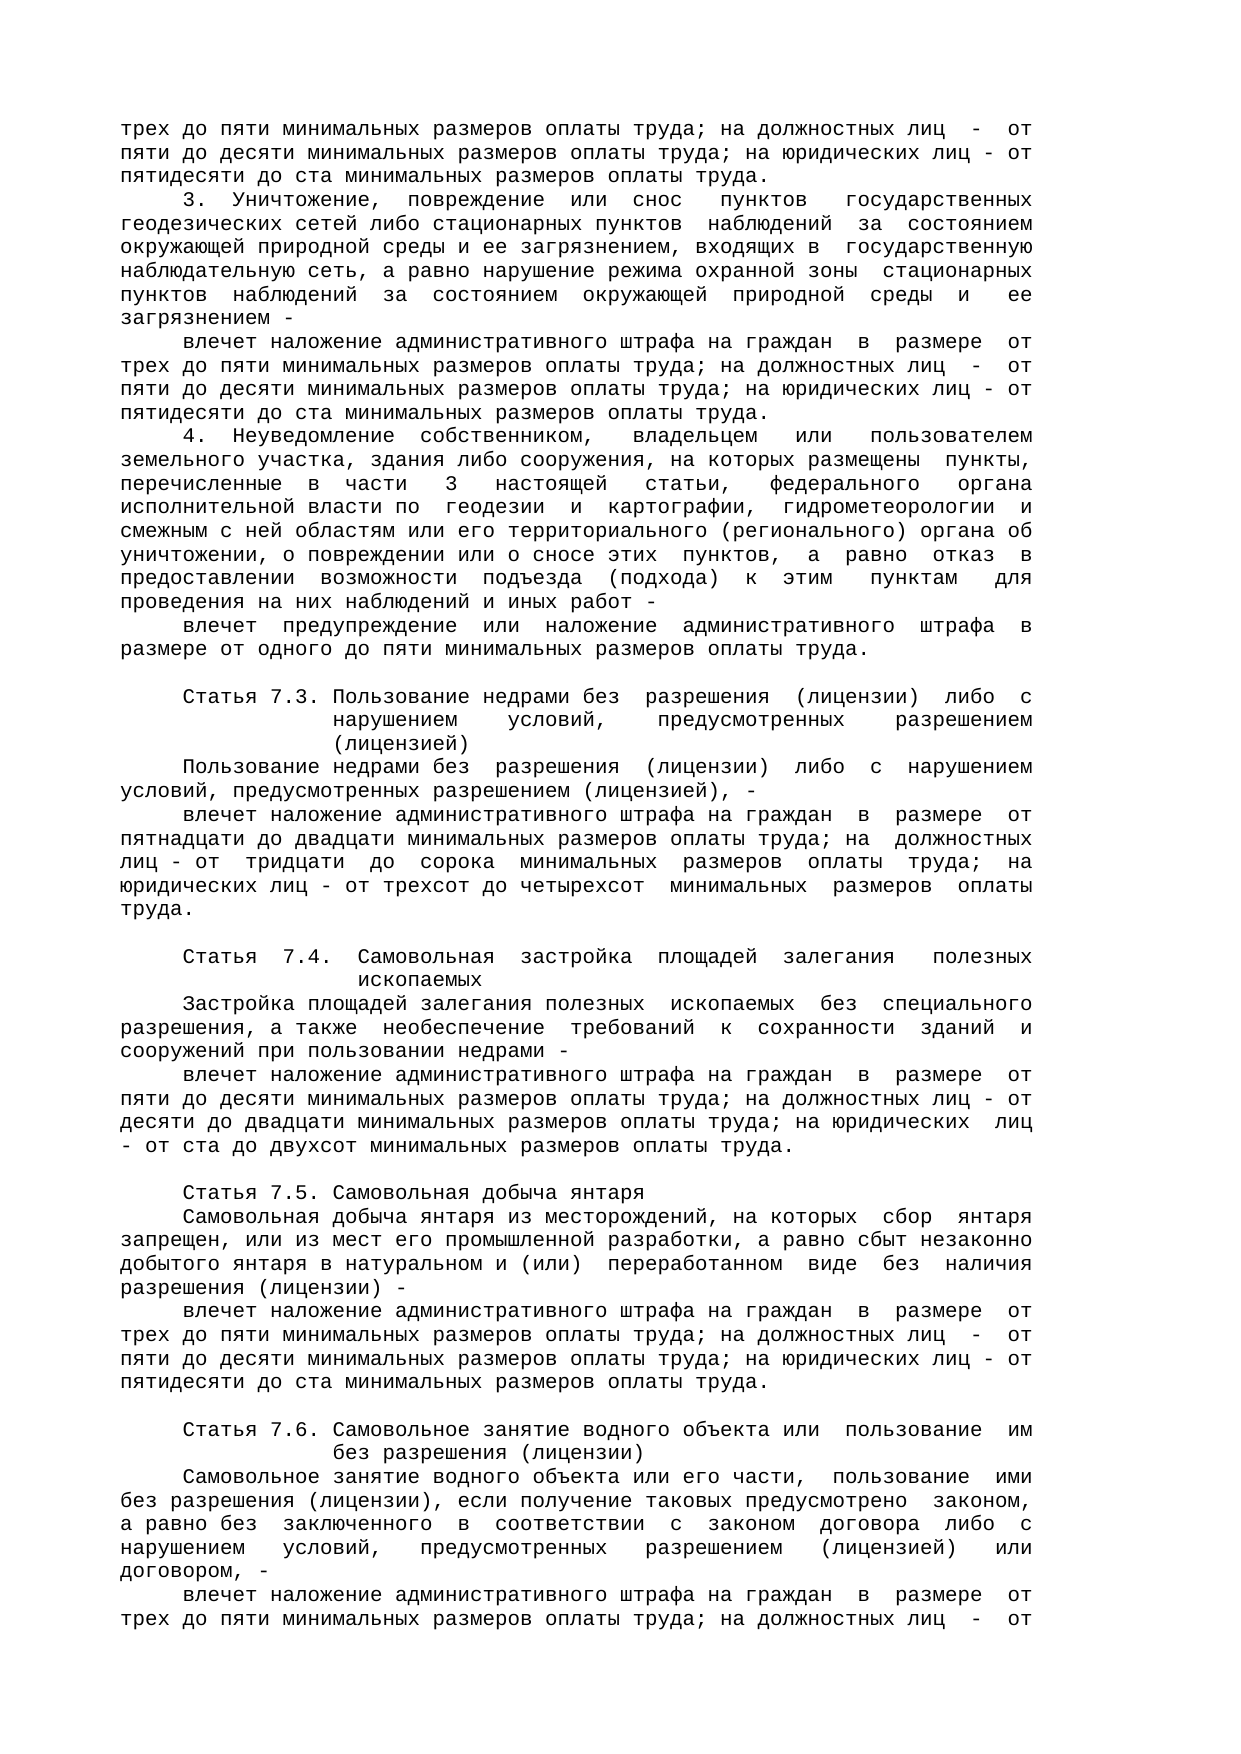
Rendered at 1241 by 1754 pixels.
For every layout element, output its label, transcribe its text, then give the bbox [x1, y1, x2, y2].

text предоставлении возможности подъезда (подхода) к этим пунктам для [120, 567, 1120, 591]
text влечет наложение административного штрафа на граждан в размере от [120, 804, 1120, 827]
text трех до пяти минимальных размеров оплаты труда; на должностных лиц - от [120, 1608, 1120, 1631]
text без разрешения (лицензии), если получение таковых предусмотрено законом, [120, 1489, 1120, 1513]
text пяти до десяти минимальных размеров оплаты труда; на юридических лиц - от [120, 1348, 1120, 1371]
text ископаемых [120, 969, 1120, 993]
text смежным с ней областям или его территориального (регионального) органа об [120, 520, 1120, 544]
text Застройка площадей залегания полезных ископаемых без специального [120, 993, 1120, 1017]
text юридических лиц - от трехсот до четырехсот минимальных размеров оплаты [120, 875, 1120, 898]
text без разрешения (лицензии) [120, 1442, 1120, 1466]
text условий, предусмотренных разрешением (лицензией), - [120, 780, 1120, 804]
text сооружений при пользовании недрами - [120, 1040, 1120, 1064]
text - от ста до двухсот минимальных размеров оплаты труда. [120, 1135, 1120, 1158]
text проведения на них наблюдений и иных работ - [120, 591, 1120, 615]
text трех до пяти минимальных размеров оплаты труда; на должностных лиц - от [120, 354, 1120, 378]
text влечет наложение административного штрафа на граждан в размере от [120, 1064, 1120, 1088]
text влечет предупреждение или наложение административного штрафа в [120, 615, 1120, 638]
text запрещен, или из мест его промышленной разработки, а равно сбыт незаконно [120, 1229, 1120, 1253]
text загрязнением - [120, 307, 1120, 331]
text трех до пяти минимальных размеров оплаты труда; на должностных лиц - от [120, 1324, 1120, 1348]
text влечет наложение административного штрафа на граждан в размере от [120, 1584, 1120, 1608]
text а равно без заключенного в соответствии с законом договора либо с [120, 1513, 1120, 1537]
text пятнадцати до двадцати минимальных размеров оплаты труда; на должностных [120, 827, 1120, 851]
text Статья 7.4. Самовольная застройка площадей залегания полезных [120, 946, 1120, 969]
text влечет наложение административного штрафа на граждан в размере от [120, 1300, 1120, 1324]
text 4. Неуведомление собственником, владельцем или пользователем [120, 426, 1120, 449]
text перечисленные в части 3 настоящей статьи, федерального органа [120, 473, 1120, 496]
text геодезических сетей либо стационарных пунктов наблюдений за состоянием [120, 213, 1120, 236]
text земельного участка, здания либо сооружения, на которых размещены пункты, [120, 449, 1120, 473]
text договором, - [120, 1561, 1120, 1584]
text пятидесяти до ста минимальных размеров оплаты труда. [120, 402, 1120, 426]
text нарушением условий, предусмотренных разрешением [120, 709, 1120, 733]
text влечет наложение административного штрафа на граждан в размере от [120, 331, 1120, 354]
text Самовольное занятие водного объекта или его части, пользование ими [120, 1466, 1120, 1489]
text труда. [120, 898, 1120, 922]
text разрешения (лицензии) - [120, 1277, 1120, 1300]
text 3. Уничтожение, повреждение или снос пунктов государственных [120, 189, 1120, 213]
text пятидесяти до ста минимальных размеров оплаты труда. [120, 1371, 1120, 1395]
text Статья 7.5. Самовольная добыча янтаря [120, 1182, 1120, 1206]
text Статья 7.3. Пользование недрами без разрешения (лицензии) либо с [120, 686, 1120, 709]
text пятидесяти до ста минимальных размеров оплаты труда. [120, 165, 1120, 189]
text трех до пяти минимальных размеров оплаты труда; на должностных лиц - от [120, 118, 1120, 142]
text размере от одного до пяти минимальных размеров оплаты труда. [120, 638, 1120, 662]
text Самовольная добыча янтаря из месторождений, на которых сбор янтаря [120, 1206, 1120, 1229]
text пяти до десяти минимальных размеров оплаты труда; на должностных лиц - от [120, 1088, 1120, 1111]
text десяти до двадцати минимальных размеров оплаты труда; на юридических лиц [120, 1111, 1120, 1135]
text уничтожении, о повреждении или о сносе этих пунктов, а равно отказ в [120, 544, 1120, 567]
text разрешения, а также необеспечение требований к сохранности зданий и [120, 1017, 1120, 1040]
text наблюдательную сеть, а равно нарушение режима охранной зоны стационарных [120, 260, 1120, 284]
text окружающей природной среды и ее загрязнением, входящих в государственную [120, 236, 1120, 260]
text пунктов наблюдений за состоянием окружающей природной среды и ее [120, 284, 1120, 307]
text нарушением условий, предусмотренных разрешением (лицензией) или [120, 1537, 1120, 1561]
text пяти до десяти минимальных размеров оплаты труда; на юридических лиц - от [120, 142, 1120, 165]
text (лицензией) [120, 733, 1120, 757]
text Статья 7.6. Самовольное занятие водного объекта или пользование им [120, 1419, 1120, 1442]
text добытого янтаря в натуральном и (или) переработанном виде без наличия [120, 1253, 1120, 1277]
text Пользование недрами без разрешения (лицензии) либо с нарушением [120, 757, 1120, 780]
text лиц - от тридцати до сорока минимальных размеров оплаты труда; на [120, 851, 1120, 875]
text исполнительной власти по геодезии и картографии, гидрометеорологии и [120, 496, 1120, 520]
text пяти до десяти минимальных размеров оплаты труда; на юридических лиц - от [120, 378, 1120, 402]
